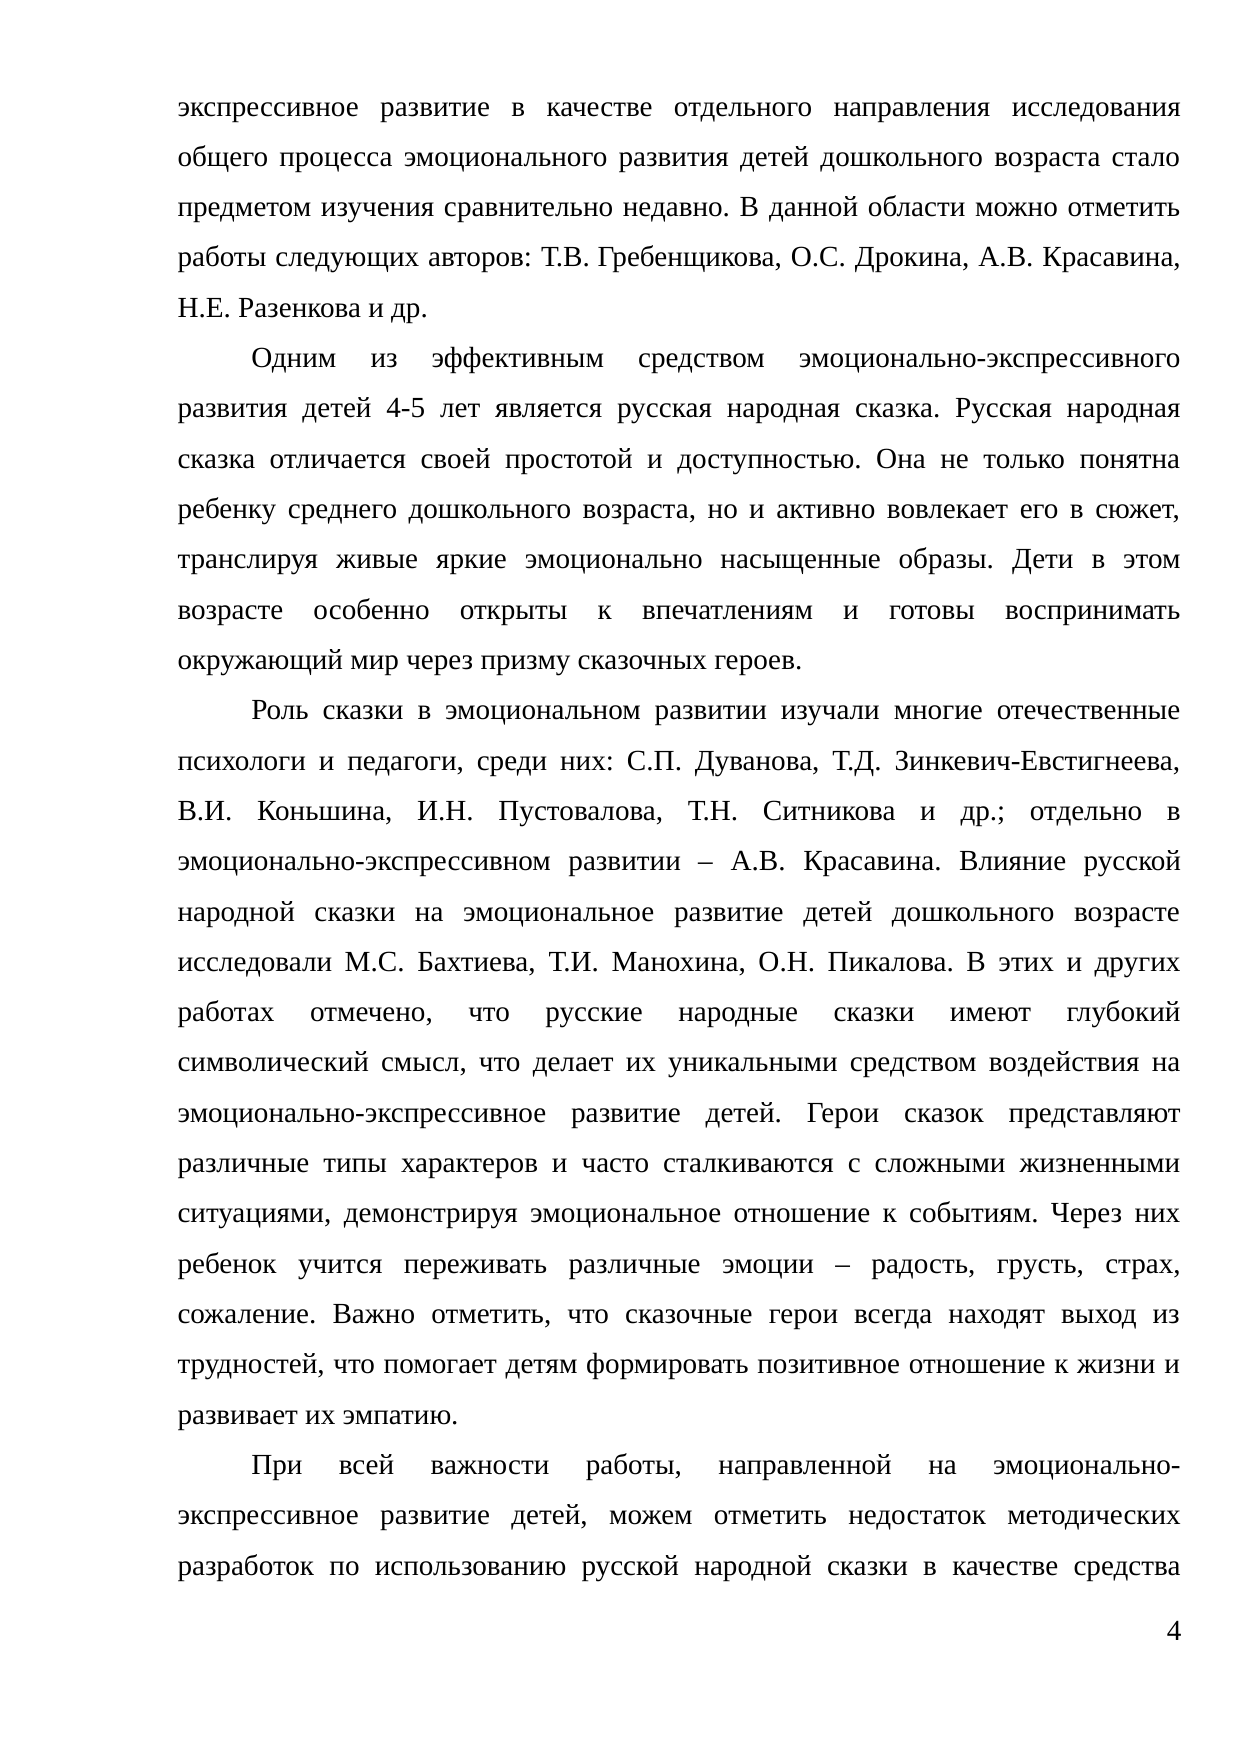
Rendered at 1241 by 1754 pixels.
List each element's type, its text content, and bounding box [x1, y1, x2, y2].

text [177, 89, 1181, 323]
text Одним из эффективным средством эмоционально-экспрессивного развития детей 4-5 лет является русская народная сказка. Русская народная сказка отличается своей простотой и доступностью. Она не только понятна ребенку среднего дошкольного возраста, но и активно вовлекает его в сюжет, транслируя живые яркие эмоционально насыщенные образы. Дети в этом возрасте особенно открыты к впечатлениям и готовы воспринимать окружающий мир через призму сказочных героев. [177, 340, 1181, 676]
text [177, 1447, 1181, 1581]
text Роль сказки в эмоциональном развитии изучали многие отечественные психологи и педагоги, среди них: С.П. Дуванова, Т.Д. Зинкевич-Евстигнеева, В.И. Коньшина, И.Н. Пустовалова, Т.Н. Ситникова и др.; отдельно в эмоционально-экспрессивном развитии – А.В. Красавина. Влияние русской народной сказки на эмоциональное развитие детей дошкольного возрасте исследовали М.С. Бахтиева, Т.И. Манохина, О.Н. Пикалова. В этих и других работах отмечено, что русские народные сказки имеют глубокий символический смысл, что делает их уникальными средством воздействия на эмоционально-экспрессивное развитие детей. Герои сказок представляют различные типы характеров и часто сталкиваются с сложными жизненными ситуациями, демонстрируя эмоциональное отношение к событиям. Через них ребенок учится переживать различные эмоции – радость, грусть, страх, сожаление. Важно отметить, что сказочные герои всегда находят выход из трудностей, что помогает детям формировать позитивное отношение к жизни и развивает их эмпатию. [177, 692, 1181, 1430]
